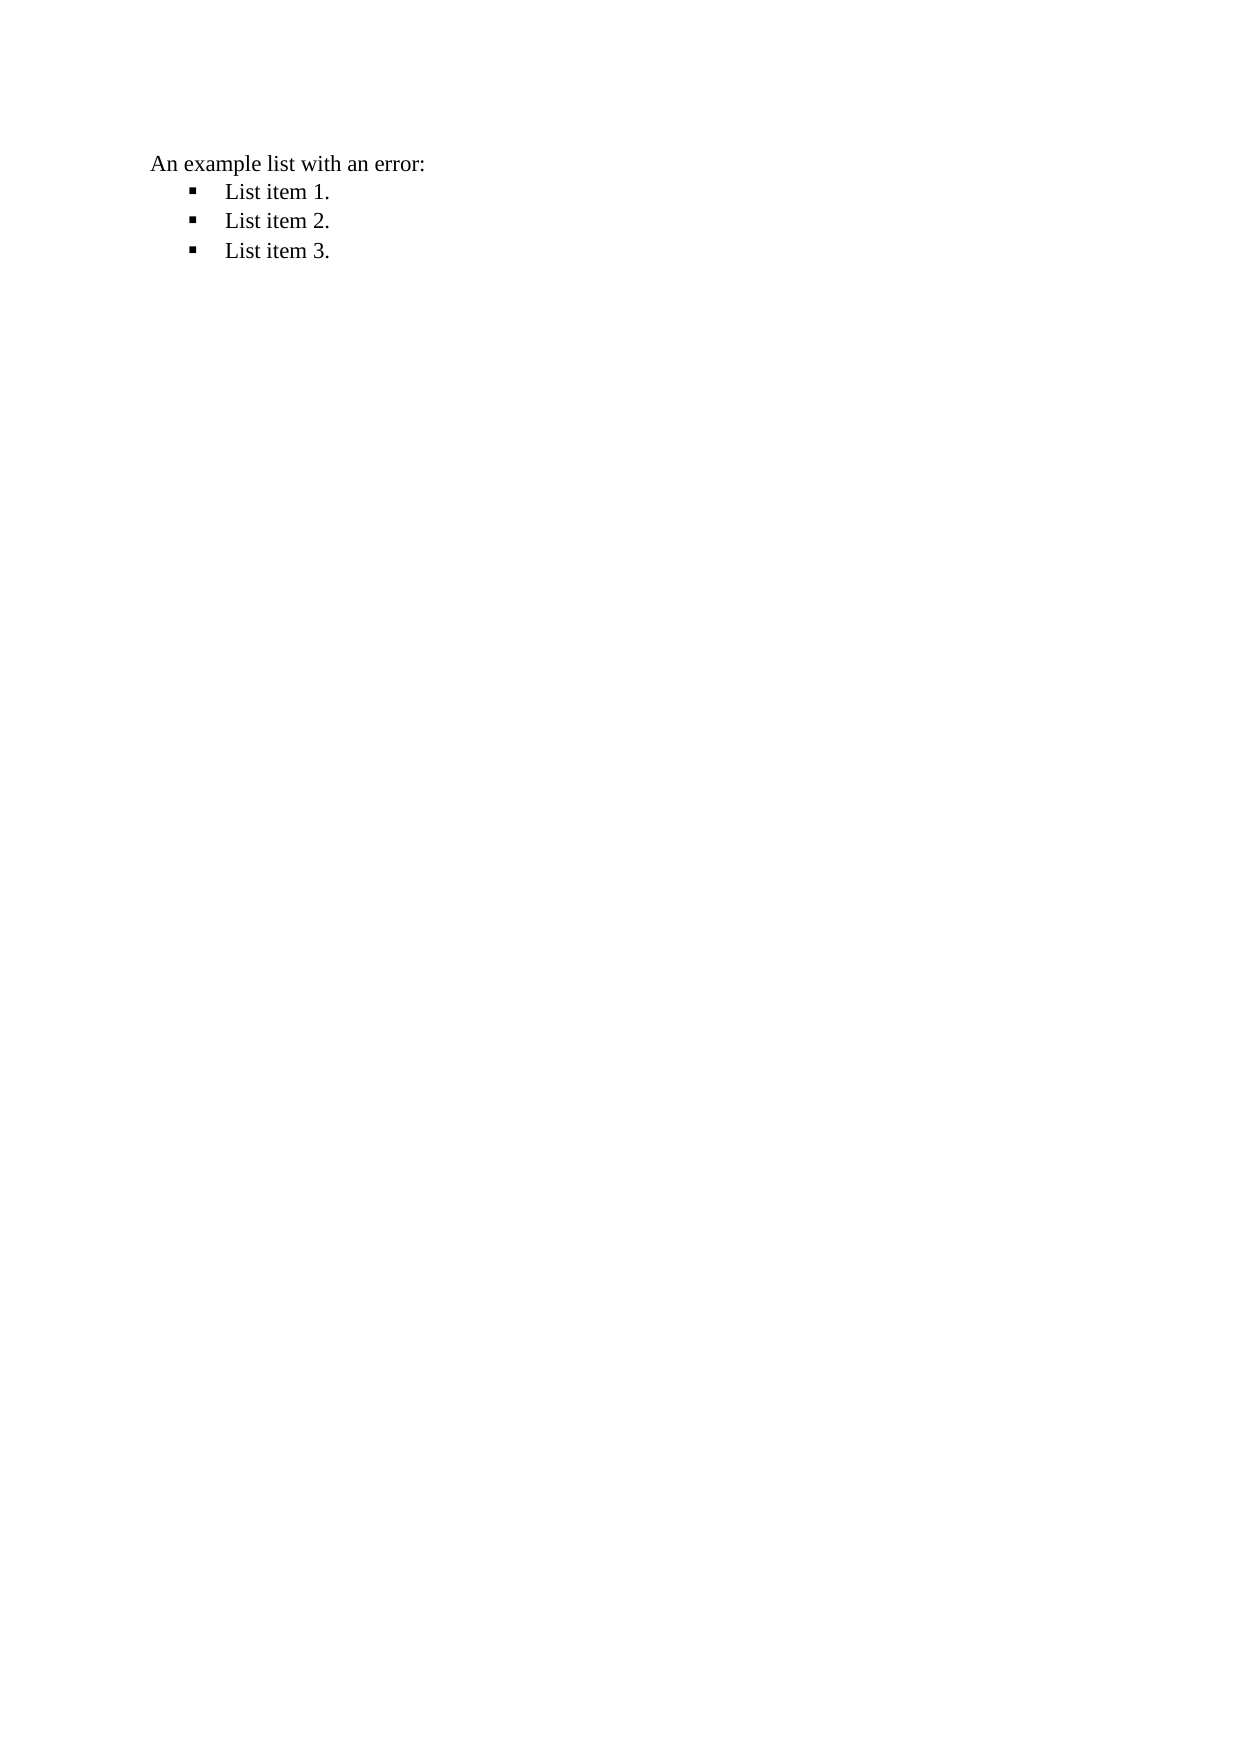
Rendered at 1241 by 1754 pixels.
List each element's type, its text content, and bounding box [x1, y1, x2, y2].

text An example list with an error: [150, 150, 1090, 176]
list List item 2. [187, 206, 1090, 235]
list List item 1. [187, 176, 1090, 206]
list List item 3. [187, 235, 1090, 264]
